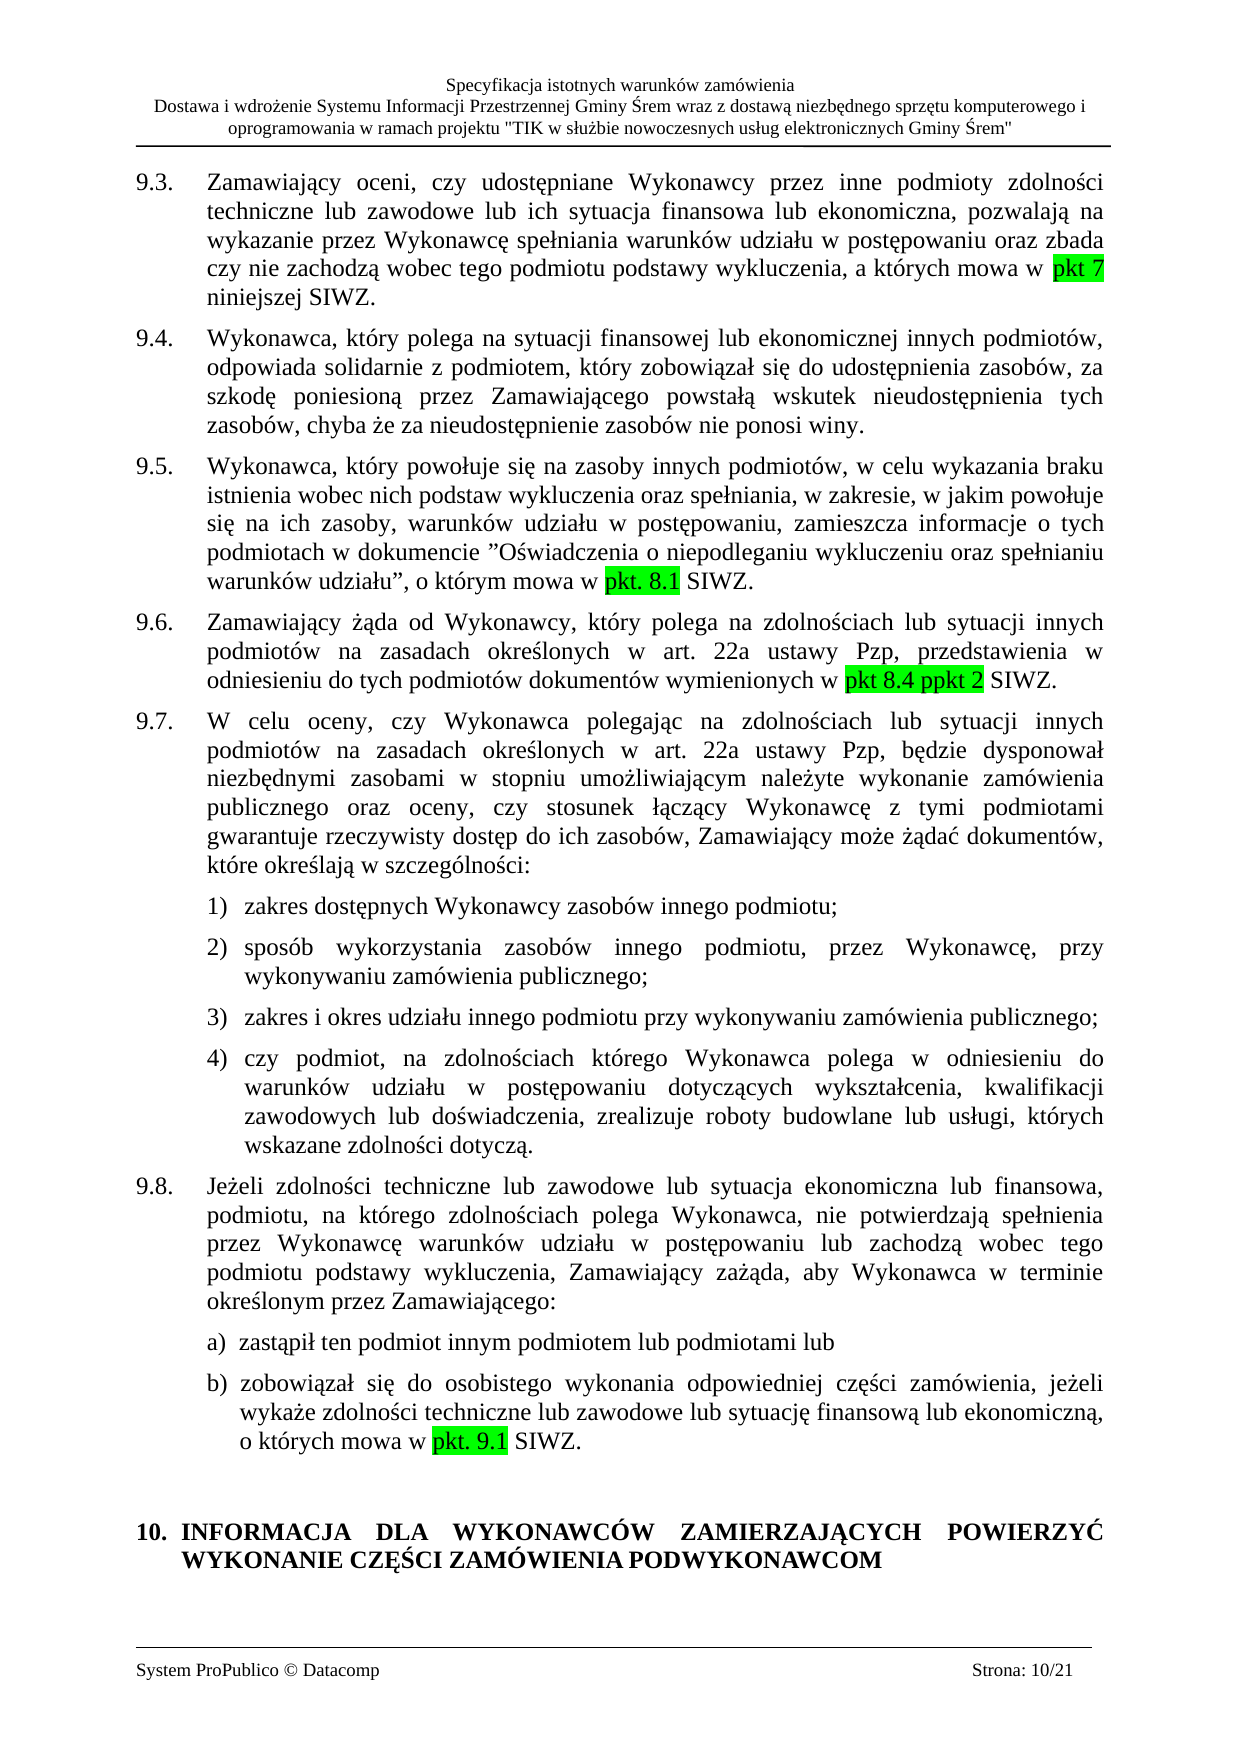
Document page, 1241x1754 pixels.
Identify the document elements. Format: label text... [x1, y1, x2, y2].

subtitle b) zobowiązał się do osobistego wykonania odpowiedniej części zamówienia, jeżeli wykaże zdolności techniczne lub zawodowe lub sytuację finansową lub ekonomiczną, o których mowa w pkt. 9.1 SIWZ. [207, 1368, 1104, 1455]
subtitle Zamawiający żąda od Wykonawcy, który polega na zdolnościach lub sytuacji innych podmiotów na zasadach określonych w art. 22a ustawy Pzp, przedstawienia w odniesieniu do tych podmiotów dokumentów wymienionych w pkt 8.4 ppkt 2 SIWZ. [136, 607, 1104, 693]
subtitle W celu oceny, czy Wykonawca polegając na zdolnościach lub sytuacji innych podmiotów na zasadach określonych w art. 22a ustawy Pzp, będzie dysponował niezbędnymi zasobami w stopniu umożliwiającym należyte wykonanie zamówienia publicznego oraz oceny, czy stosunek łączący Wykonawcę z tymi podmiotami gwarantuje rzeczywisty dostęp do ich zasobów, Zamawiający może żądać dokumentów, które określają w szczególności: [136, 706, 1104, 878]
subtitle zakres dostępnych Wykonawcy zasobów innego podmiotu; [207, 891, 1104, 920]
subtitle a) zastąpił ten podmiot innym podmiotem lub podmiotami lub [207, 1327, 1104, 1356]
subtitle Zamawiający oceni, czy udostępniane Wykonawcy przez inne podmioty zdolności techniczne lub zawodowe lub ich sytuacja finansowa lub ekonomiczna, pozwalają na wykazanie przez Wykonawcę spełniania warunków udziału w postępowaniu oraz zbada czy nie zachodzą wobec tego podmiotu podstawy wykluczenia, a których mowa w pkt 7 niniejszej SIWZ. [136, 167, 1104, 311]
subtitle Wykonawca, który powołuje się na zasoby innych podmiotów, w celu wykazania braku istnienia wobec nich podstaw wykluczenia oraz spełniania, w zakresie, w jakim powołuje się na ich zasoby, warunków udziału w postępowaniu, zamieszcza informacje o tych podmiotach w dokumencie ”Oświadczenia o niepodleganiu wykluczeniu oraz spełnianiu warunków udziału”, o którym mowa w pkt. 8.1 SIWZ. [136, 451, 1104, 595]
subtitle INFORMACJA DLA WYKONAWCÓW zamierzających powierzyć wykonanie części zamówienia podwykonawcom [136, 1517, 1104, 1574]
subtitle Jeżeli zdolności techniczne lub zawodowe lub sytuacja ekonomiczna lub finansowa, podmiotu, na którego zdolnościach polega Wykonawca, nie potwierdzają spełnienia przez Wykonawcę warunków udziału w postępowaniu lub zachodzą wobec tego podmiotu podstawy wykluczenia, Zamawiający zażąda, aby Wykonawca w terminie określonym przez Zamawiającego: [136, 1171, 1104, 1315]
subtitle zakres i okres udziału innego podmiotu przy wykonywaniu zamówienia publicznego; [207, 1002, 1104, 1031]
subtitle Wykonawca, który polega na sytuacji finansowej lub ekonomicznej innych podmiotów, odpowiada solidarnie z podmiotem, który zobowiązał się do udostępnienia zasobów, za szkodę poniesioną przez Zamawiającego powstałą wskutek nieudostępnienia tych zasobów, chyba że za nieudostępnienie zasobów nie ponosi winy. [136, 323, 1104, 438]
subtitle sposób wykorzystania zasobów innego podmiotu, przez Wykonawcę, przy wykonywaniu zamówienia publicznego; [207, 932, 1104, 990]
subtitle czy podmiot, na zdolnościach którego Wykonawca polega w odniesieniu do warunków udziału w postępowaniu dotyczących wykształcenia, kwalifikacji zawodowych lub doświadczenia, zrealizuje roboty budowlane lub usługi, których wskazane zdolności dotyczą. [207, 1043, 1104, 1158]
